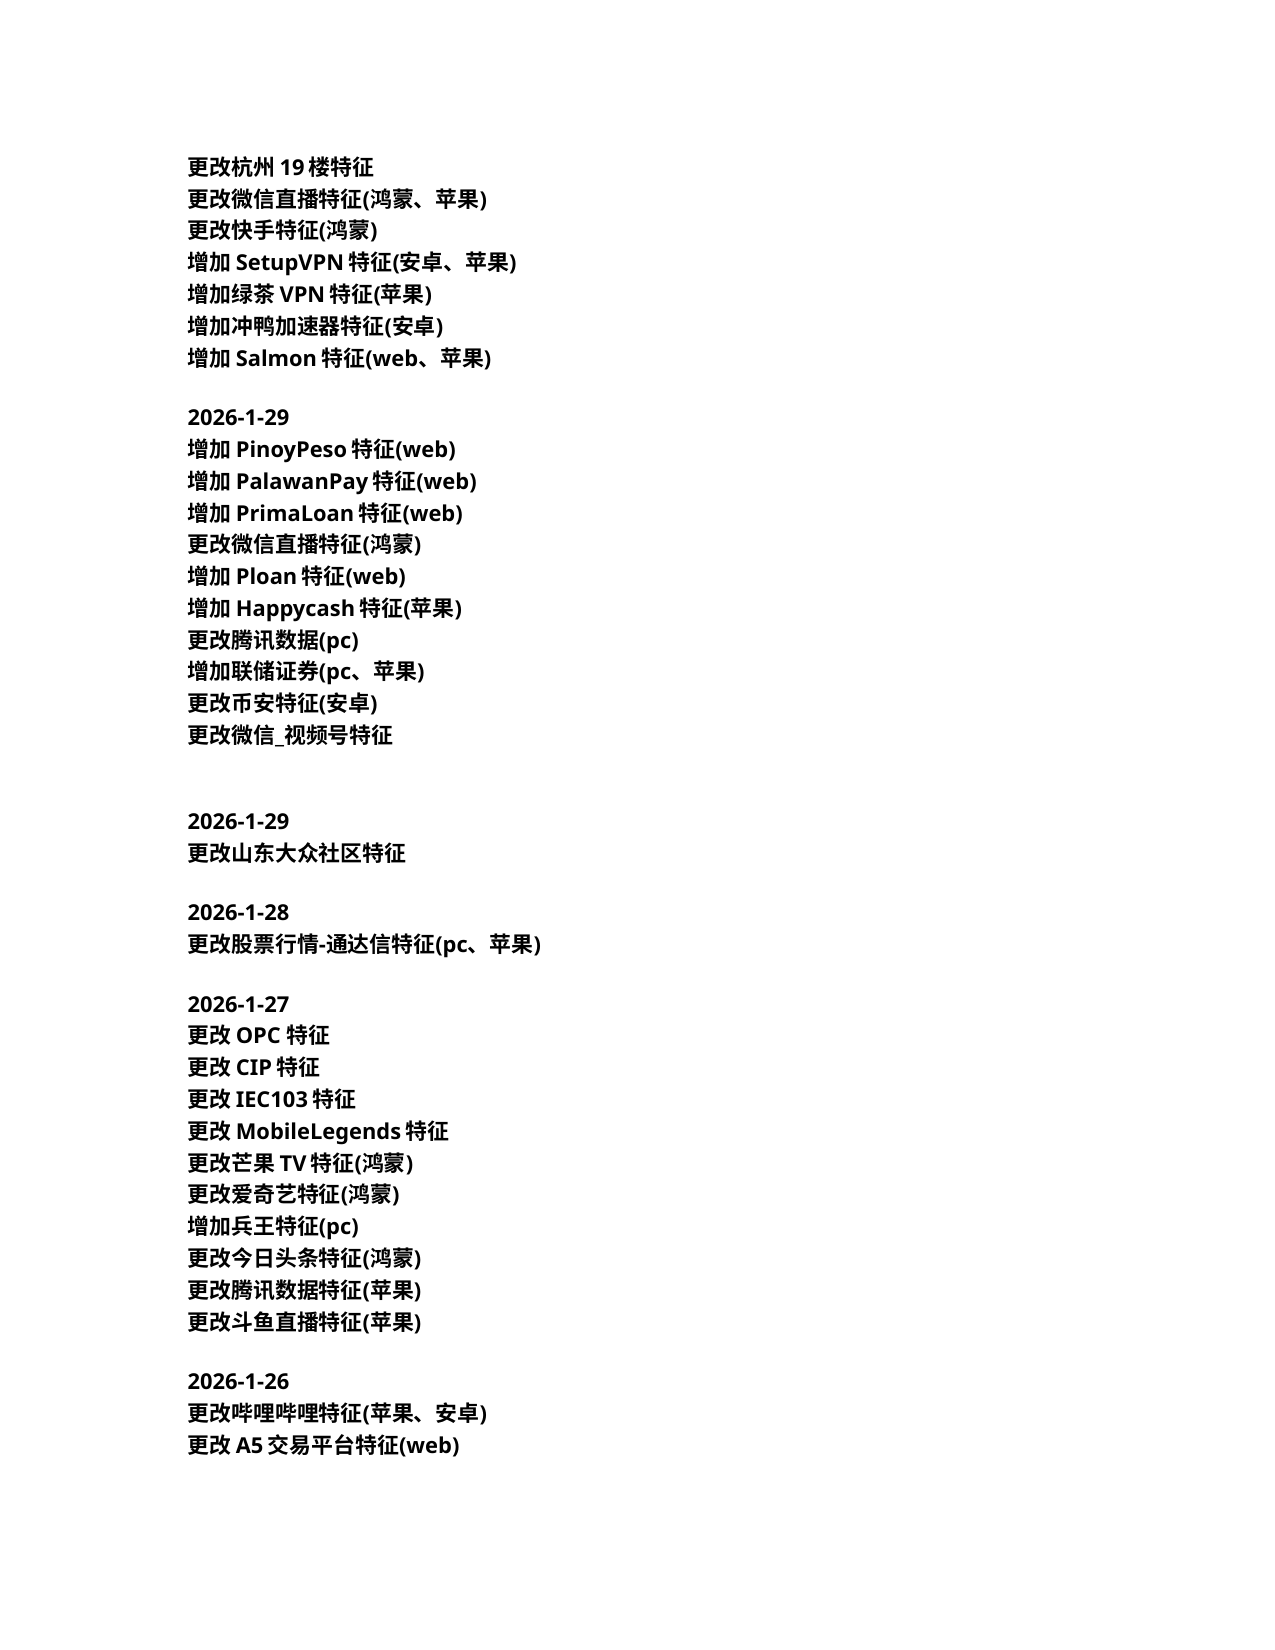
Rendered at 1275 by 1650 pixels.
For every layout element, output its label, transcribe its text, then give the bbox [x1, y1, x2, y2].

text 更改微信_视频号特征 [187, 718, 1087, 750]
text 增加冲鸭加速器特征(安卓) [187, 309, 1087, 341]
text 增加Salmon特征(web、苹果) [187, 341, 1087, 372]
text 2026-1-28 [187, 897, 1087, 927]
text 更改币安特征(安卓) [187, 686, 1087, 718]
text 更改爱奇艺特征(鸿蒙) [187, 1177, 1087, 1209]
text 更改斗鱼直播特征(苹果) [187, 1304, 1087, 1336]
text 更改腾讯数据特征(苹果) [187, 1273, 1087, 1304]
text 增加Happycash特征(苹果) [187, 591, 1087, 623]
text 更改A5交易平台特征(web) [187, 1428, 1087, 1459]
text 更改哔哩哔哩特征(苹果、安卓) [187, 1396, 1087, 1428]
text 更改IEC103特征 [187, 1082, 1087, 1114]
text 更改今日头条特征(鸿蒙) [187, 1241, 1087, 1273]
text 2026-1-29 [187, 402, 1087, 432]
text 更改腾讯数据(pc) [187, 623, 1087, 654]
text 2026-1-27 [187, 989, 1087, 1018]
text 更改股票行情-通达信特征(pc、苹果) [187, 927, 1087, 959]
text 更改微信直播特征(鸿蒙、苹果) [187, 182, 1087, 213]
text 更改芒果TV特征(鸿蒙) [187, 1146, 1087, 1177]
text 2026-1-26 [187, 1366, 1087, 1396]
text 增加PalawanPay特征(web) [187, 464, 1087, 496]
text 更改山东大众社区特征 [187, 836, 1087, 868]
text 增加PinoyPeso特征(web) [187, 432, 1087, 464]
text 增加SetupVPN特征(安卓、苹果) [187, 245, 1087, 277]
text 更改杭州19楼特征 [187, 150, 1087, 182]
text 更改快手特征(鸿蒙) [187, 213, 1087, 245]
text 更改MobileLegends特征 [187, 1114, 1087, 1146]
text 增加Ploan特征(web) [187, 559, 1087, 591]
text 增加兵王特征(pc) [187, 1209, 1087, 1241]
text 更改CIP特征 [187, 1050, 1087, 1082]
text 增加联储证券(pc、苹果) [187, 654, 1087, 686]
text 更改OPC 特征 [187, 1018, 1087, 1050]
text 2026-1-29 [187, 806, 1087, 836]
text 更改微信直播特征(鸿蒙) [187, 527, 1087, 559]
text 增加PrimaLoan特征(web) [187, 496, 1087, 527]
text 增加绿茶VPN特征(苹果) [187, 277, 1087, 309]
